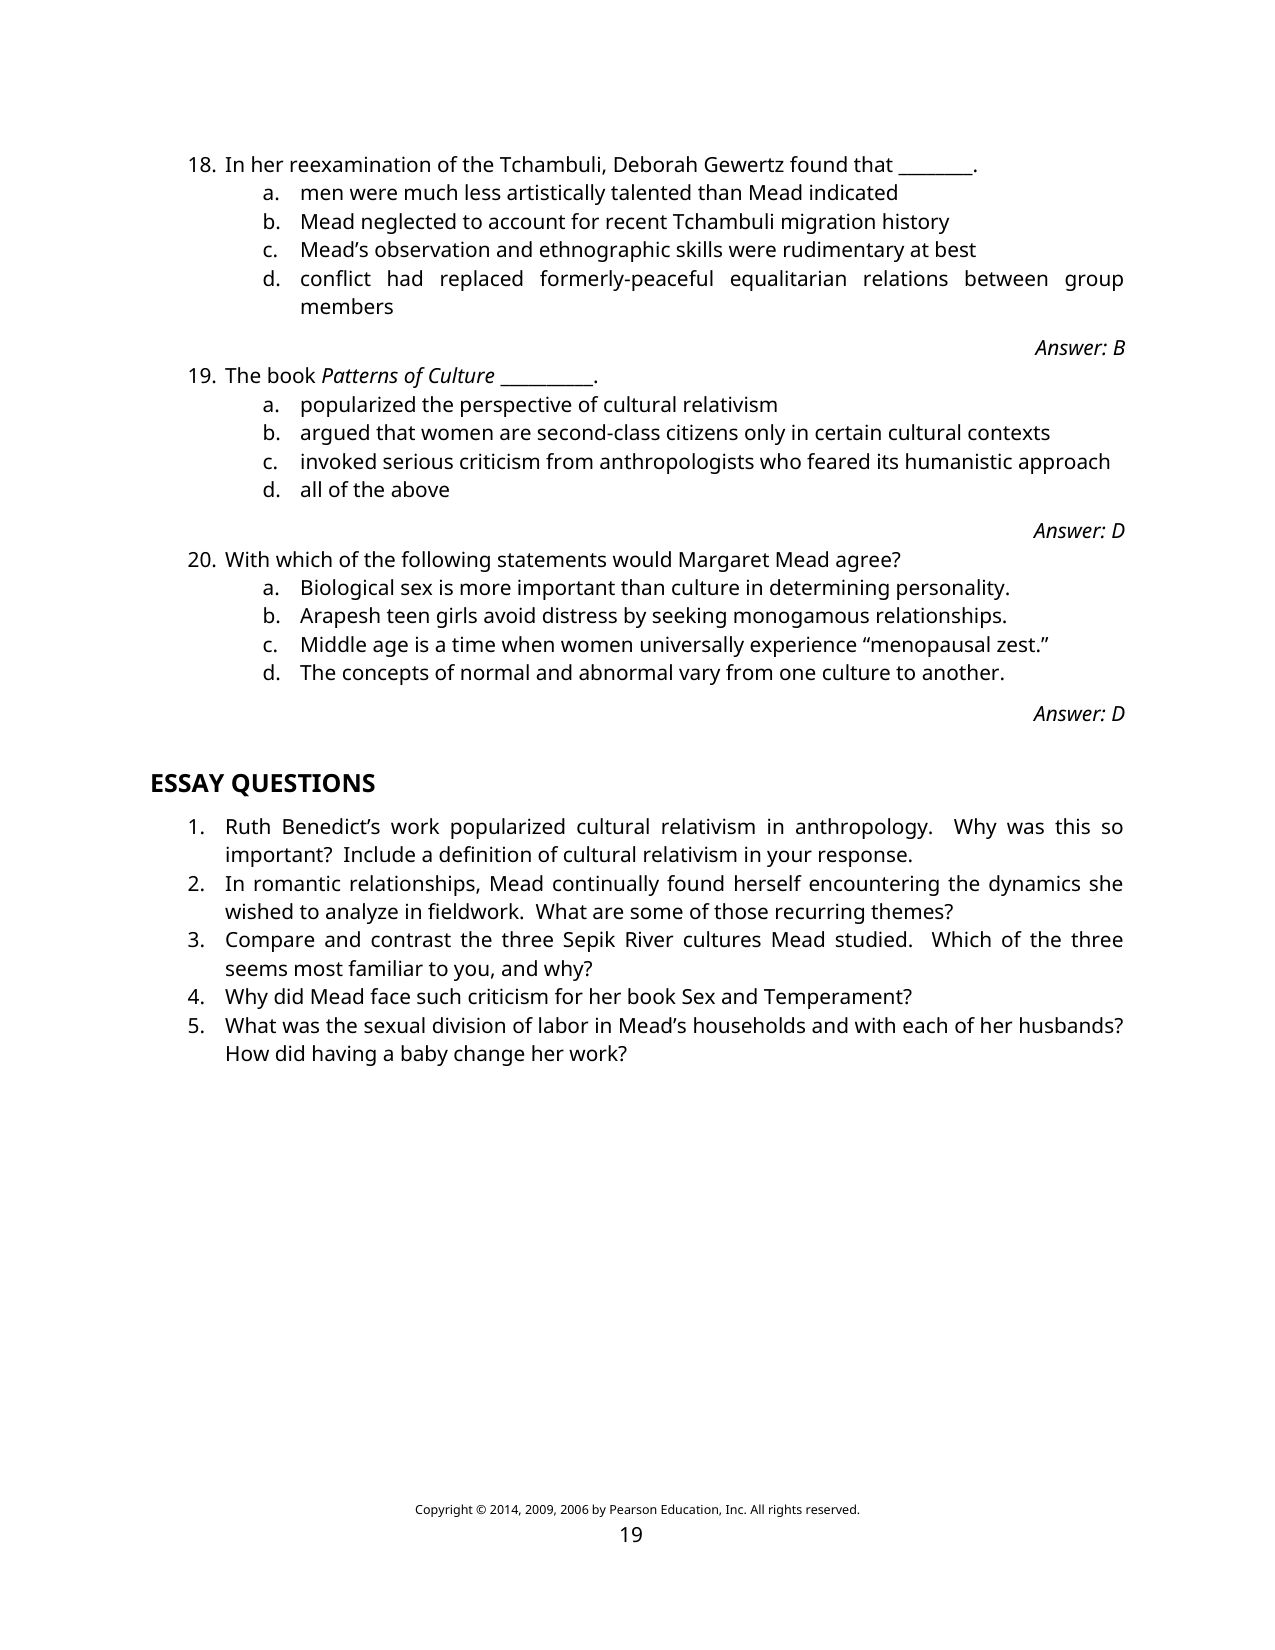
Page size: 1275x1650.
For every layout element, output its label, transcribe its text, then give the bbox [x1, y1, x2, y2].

list In romantic relationships, Mead continually found herself encountering the dynamics she wished to analyze in fieldwork. What are some of those recurring themes? [187, 869, 1125, 926]
list Why did Mead face such criticism for her book Sex and Temperament? [187, 982, 1125, 1011]
list The book Patterns of Culture __________. [187, 362, 1125, 390]
text Answer: D [150, 516, 1125, 545]
list In her reexamination of the Tchambuli, Deborah Gewertz found that ________. [187, 150, 1125, 178]
text ESSAY QUESTIONS [150, 765, 1125, 799]
list With which of the following statements would Margaret Mead agree? [187, 545, 1125, 573]
list What was the sexual division of labor in Mead’s households and with each of her husbands? How did having a baby change her work? [187, 1011, 1125, 1068]
list Ruth Benedict’s work popularized cultural relativism in anthropology. Why was this so important? Include a definition of cultural relativism in your response. [187, 812, 1125, 869]
list invoked serious criticism from anthropologists who feared its humanistic approach [262, 447, 1125, 475]
list popularized the perspective of cultural relativism [262, 390, 1125, 418]
list Middle age is a time when women universally experience “menopausal zest.” [262, 630, 1125, 658]
list The concepts of normal and abnormal vary from one culture to another. [262, 658, 1125, 687]
list Mead neglected to account for recent Tchambuli migration history [262, 207, 1125, 235]
list all of the above [262, 475, 1125, 504]
text Answer: B [150, 333, 1125, 362]
list Mead’s observation and ethnographic skills were rudimentary at best [262, 235, 1125, 264]
list argued that women are second-class citizens only in certain cultural contexts [262, 418, 1125, 447]
list conflict had replaced formerly-peaceful equalitarian relations between group members [262, 264, 1125, 321]
text Answer: D [150, 699, 1125, 728]
list Biological sex is more important than culture in determining personality. [262, 573, 1125, 602]
list Arapesh teen girls avoid distress by seeking monogamous relationships. [262, 602, 1125, 630]
list men were much less artistically talented than Mead indicated [262, 178, 1125, 207]
list Compare and contrast the three Sepik River cultures Mead studied. Which of the three seems most familiar to you, and why? [187, 926, 1125, 982]
